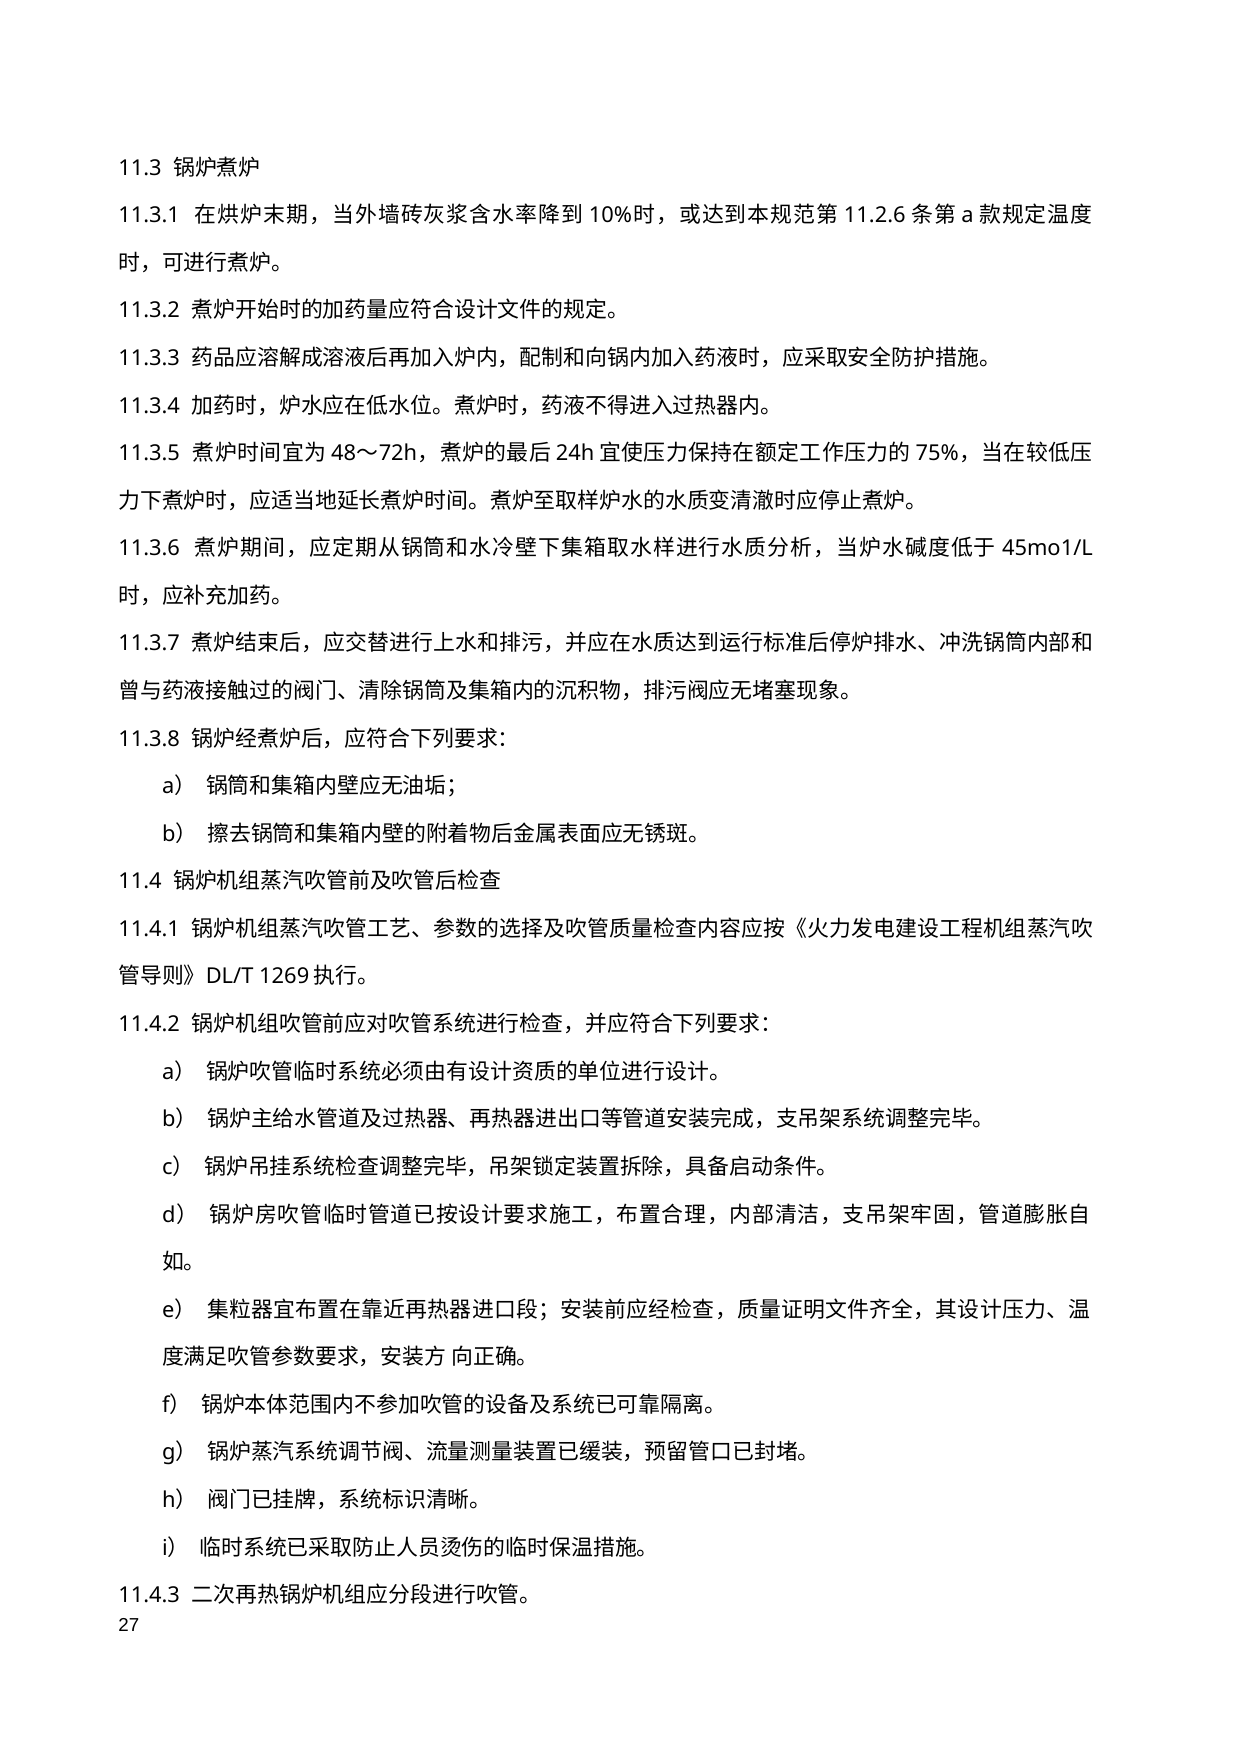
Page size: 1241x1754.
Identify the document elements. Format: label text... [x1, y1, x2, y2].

text b） 锅炉主给水管道及过热器、再热器进出口等管道安装完成，支吊架系统调整完毕。 [118, 1101, 1093, 1133]
text 11.3.8 锅炉经煮炉后，应符合下列要求： [118, 721, 1093, 752]
text i） 临时系统已采取防止人员烫伤的临时保温措施。 [118, 1529, 1093, 1561]
text 11.3.7 煮炉结束后，应交替进行上水和排污，并应在水质达到运行标准后停炉排水、冲洗锅筒内部和曾与药液接触过的阀门、清除锅筒及集箱内的沉积物，排污阀应无堵塞现象。 [118, 625, 1093, 705]
text 11.4.2 锅炉机组吹管前应对吹管系统进行检查，并应符合下列要求： [118, 1006, 1093, 1038]
text e） 集粒器宜布置在靠近再热器进口段；安装前应经检查，质量证明文件齐全，其设计压力、温度满足吹管参数要求，安装方 向正确。 [162, 1292, 1093, 1371]
text a） 锅筒和集箱内壁应无油垢； [118, 768, 1093, 800]
text 11.3.1 在烘炉末期，当外墙砖灰浆含水率降到10%时，或达到本规范第11.2.6条第a款规定温度时，可进行煮炉。 [118, 197, 1093, 277]
subtitle 11.4 锅炉机组蒸汽吹管前及吹管后检查 [118, 863, 1093, 895]
text 11.4.1 锅炉机组蒸汽吹管工艺、参数的选择及吹管质量检查内容应按《火力发电建设工程机组蒸汽吹管导则》DL/T 1269执行。 [118, 911, 1093, 990]
text f） 锅炉本体范围内不参加吹管的设备及系统已可靠隔离。 [118, 1387, 1093, 1418]
text b） 擦去锅筒和集箱内壁的附着物后金属表面应无锈斑。 [118, 816, 1093, 847]
text 11.4.3 二次再热锅炉机组应分段进行吹管。 [118, 1577, 1093, 1609]
text 11.3.4 加药时，炉水应在低水位。煮炉时，药液不得进入过热器内。 [118, 388, 1093, 419]
text d） 锅炉房吹管临时管道已按设计要求施工，布置合理，内部清洁，支吊架牢固，管道膨胀自如。 [162, 1197, 1093, 1276]
subtitle 11.3 锅炉煮炉 [118, 150, 1093, 181]
text 11.3.3 药品应溶解成溶液后再加入炉内，配制和向锅内加入药液时，应采取安全防护措施。 [118, 340, 1093, 372]
text 11.3.5 煮炉时间宜为48～72h，煮炉的最后24h宜使压力保持在额定工作压力的75%，当在较低压力下煮炉时，应适当地延长煮炉时间。煮炉至取样炉水的水质变清澈时应停止煮炉。 [118, 435, 1093, 514]
text g） 锅炉蒸汽系统调节阀、流量测量装置已缓装，预留管口已封堵。 [118, 1434, 1093, 1466]
text 11.3.2 煮炉开始时的加药量应符合设计文件的规定。 [118, 292, 1093, 324]
text c） 锅炉吊挂系统检查调整完毕，吊架锁定装置拆除，具备启动条件。 [118, 1149, 1093, 1181]
text h） 阀门已挂牌，系统标识清晰。 [118, 1482, 1093, 1514]
text a） 锅炉吹管临时系统必须由有设计资质的单位进行设计。 [118, 1054, 1093, 1086]
text 11.3.6 煮炉期间，应定期从锅筒和水冷壁下集箱取水样进行水质分析，当炉水碱度低于45mo1/L时，应补充加药。 [118, 530, 1093, 609]
